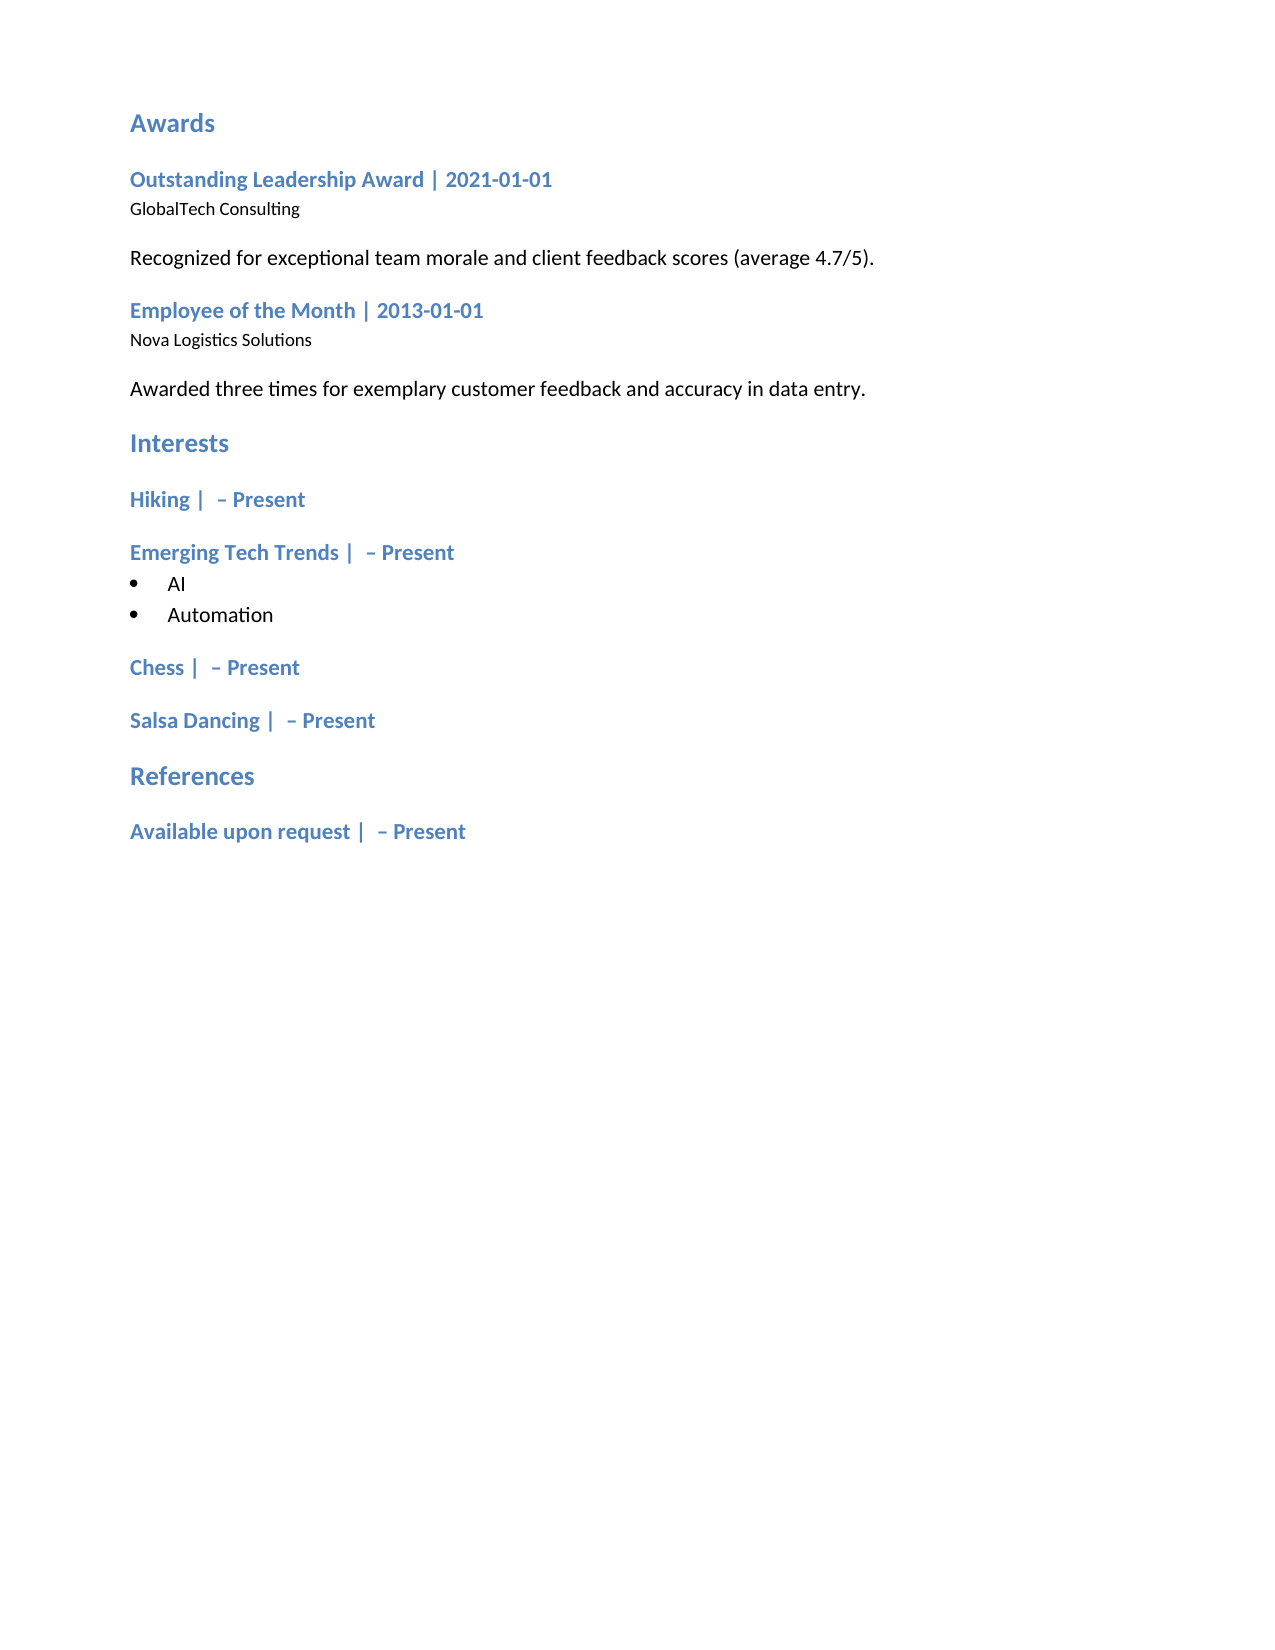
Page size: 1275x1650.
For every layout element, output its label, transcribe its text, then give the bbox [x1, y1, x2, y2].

text GlobalTech Consulting [130, 197, 1145, 220]
subtitle Available upon request | – Present [130, 817, 1145, 846]
subtitle Chess | – Present [130, 653, 1145, 681]
subtitle References [130, 759, 1145, 792]
text Awarded three times for exemplary customer feedback and accuracy in data entry. [130, 375, 1145, 402]
text Recognized for exceptional team morale and client feedback scores (average 4.7/5). [130, 244, 1145, 271]
subtitle Salsa Dancing | – Present [130, 706, 1145, 734]
subtitle Emerging Tech Trends | – Present [130, 538, 1145, 566]
subtitle Employee of the Month | 2013-01-01 [130, 296, 1145, 324]
subtitle Outstanding Leadership Award | 2021-01-01 [130, 165, 1145, 193]
list Automation [130, 601, 1145, 628]
subtitle Hiking | – Present [130, 485, 1145, 513]
subtitle Interests [130, 427, 1145, 460]
list AI [130, 571, 1145, 597]
text Nova Logistics Solutions [130, 328, 1145, 351]
subtitle Awards [130, 106, 1145, 139]
